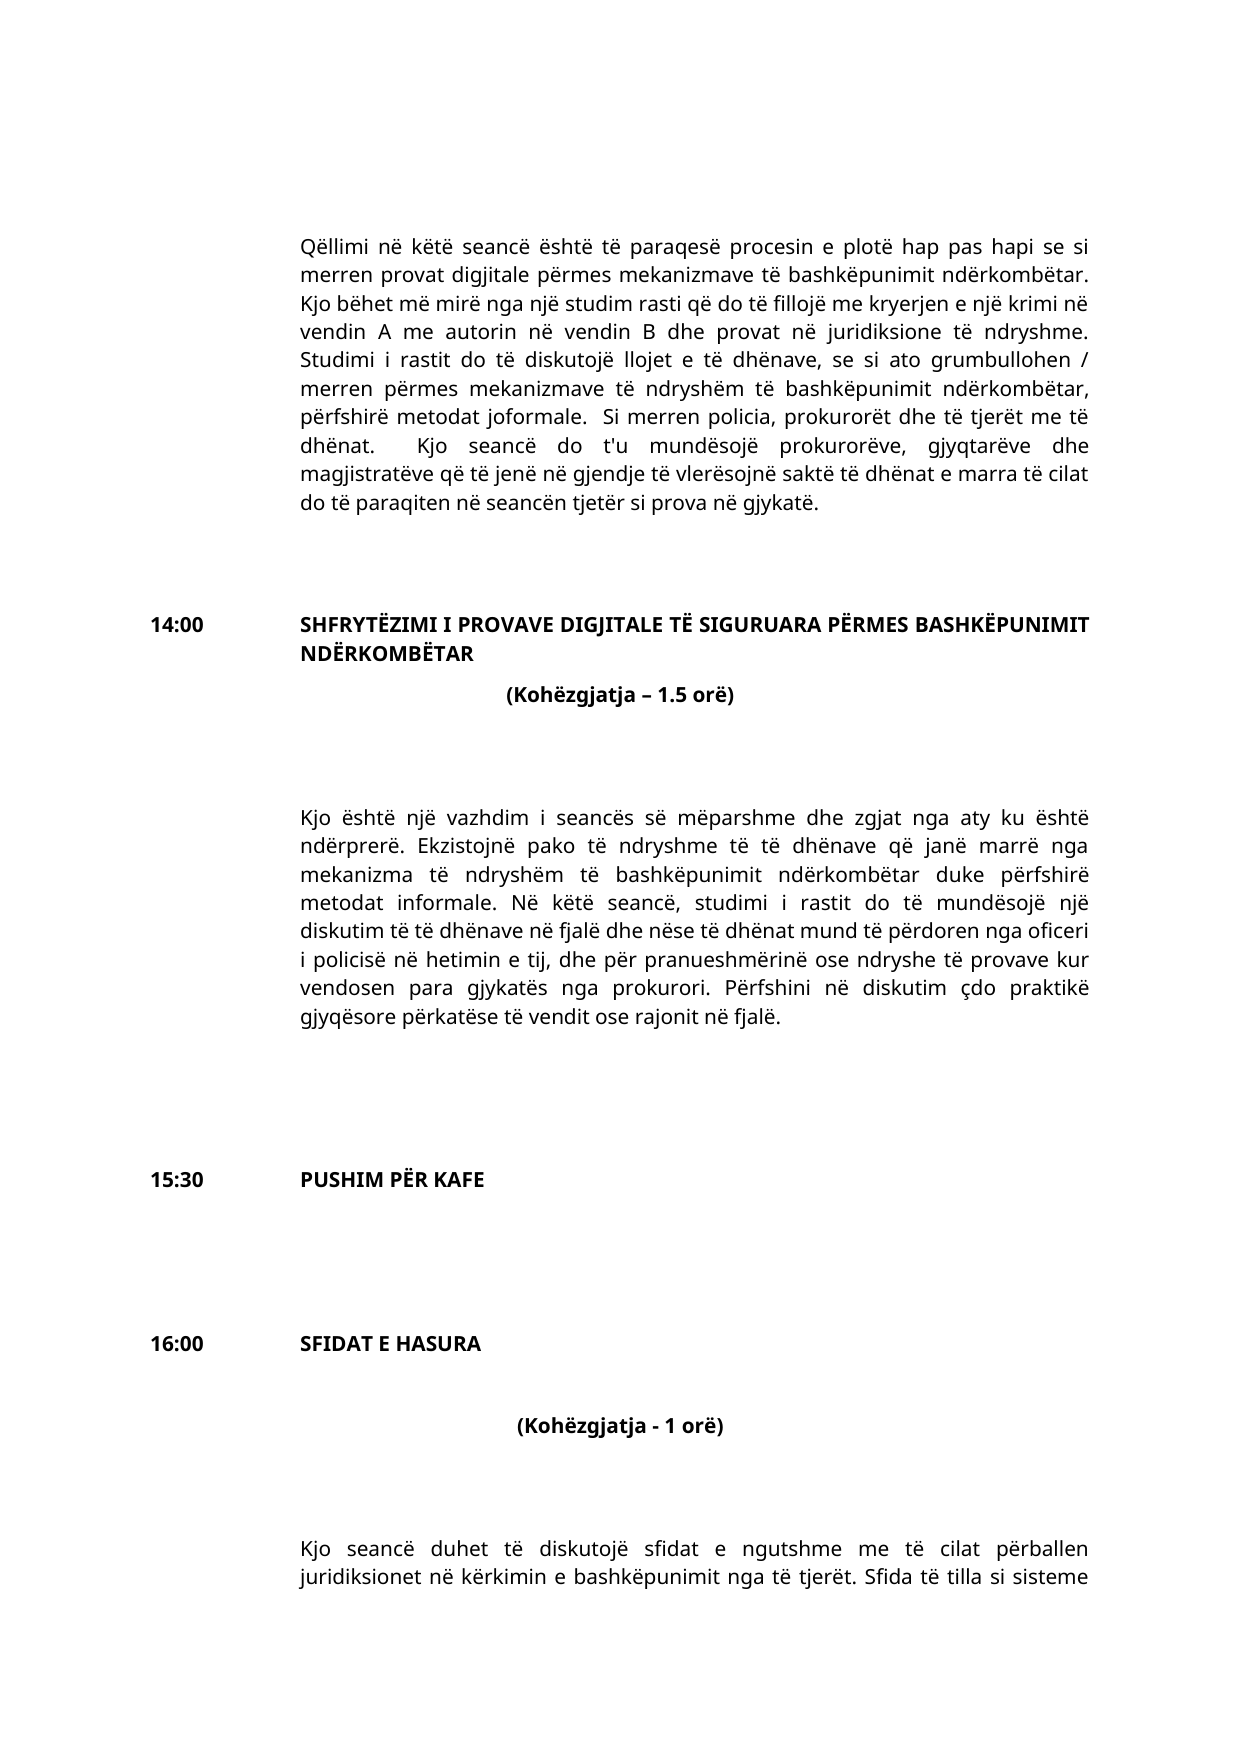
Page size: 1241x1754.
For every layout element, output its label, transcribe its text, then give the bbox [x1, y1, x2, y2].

text Qëllimi në këtë seancë është të paraqesë procesin e plotë hap pas hapi se si merren provat digjitale përmes mekanizmave të bashkëpunimit ndërkombëtar. Kjo bëhet më mirë nga një studim rasti që do të fillojë me kryerjen e një krimi në vendin A me autorin në vendin B dhe provat në juridiksione të ndryshme. Studimi i rastit do të diskutojë llojet e të dhënave, se si ato grumbullohen / merren përmes mekanizmave të ndryshëm të bashkëpunimit ndërkombëtar, përfshirë metodat joformale. Si merren policia, prokurorët dhe të tjerët me të dhënat. Kjo seancë do t'u mundësojë prokurorëve, gjyqtarëve dhe magjistratëve që të jenë në gjendje të vlerësojnë saktë të dhënat e marra të cilat do të paraqiten në seancën tjetër si prova në gjykatë. [300, 232, 1090, 516]
text (Kohëzgjatja - 1 orë) [150, 1411, 1090, 1440]
text 15:30 PUSHIM PËR KAFE [150, 1166, 1090, 1194]
text Kjo është një vazhdim i seancës së mëparshme dhe zgjat nga aty ku është ndërprerë. Ekzistojnë pako të ndryshme të të dhënave që janë marrë nga mekanizma të ndryshëm të bashkëpunimit ndërkombëtar duke përfshirë metodat informale. Në këtë seancë, studimi i rastit do të mundësojë një diskutim të të dhënave në fjalë dhe nëse të dhënat mund të përdoren nga oficeri i policisë në hetimin e tij, dhe për pranueshmërinë ose ndryshe të provave kur vendosen para gjykatës nga prokurori. Përfshini në diskutim çdo praktikë gjyqësore përkatëse të vendit ose rajonit në fjalë. [300, 803, 1090, 1030]
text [300, 1534, 1090, 1591]
text 14:00 SHFRYTËZIMI I PROVAVE DIGJITALE TË SIGURUARA PËRMES BASHKËPUNIMIT NDËRKOMBËTAR [150, 611, 1090, 667]
text 16:00 SFIDAT E HASURA [150, 1329, 1090, 1358]
text (Kohëzgjatja – 1.5 orë) [150, 680, 1090, 708]
